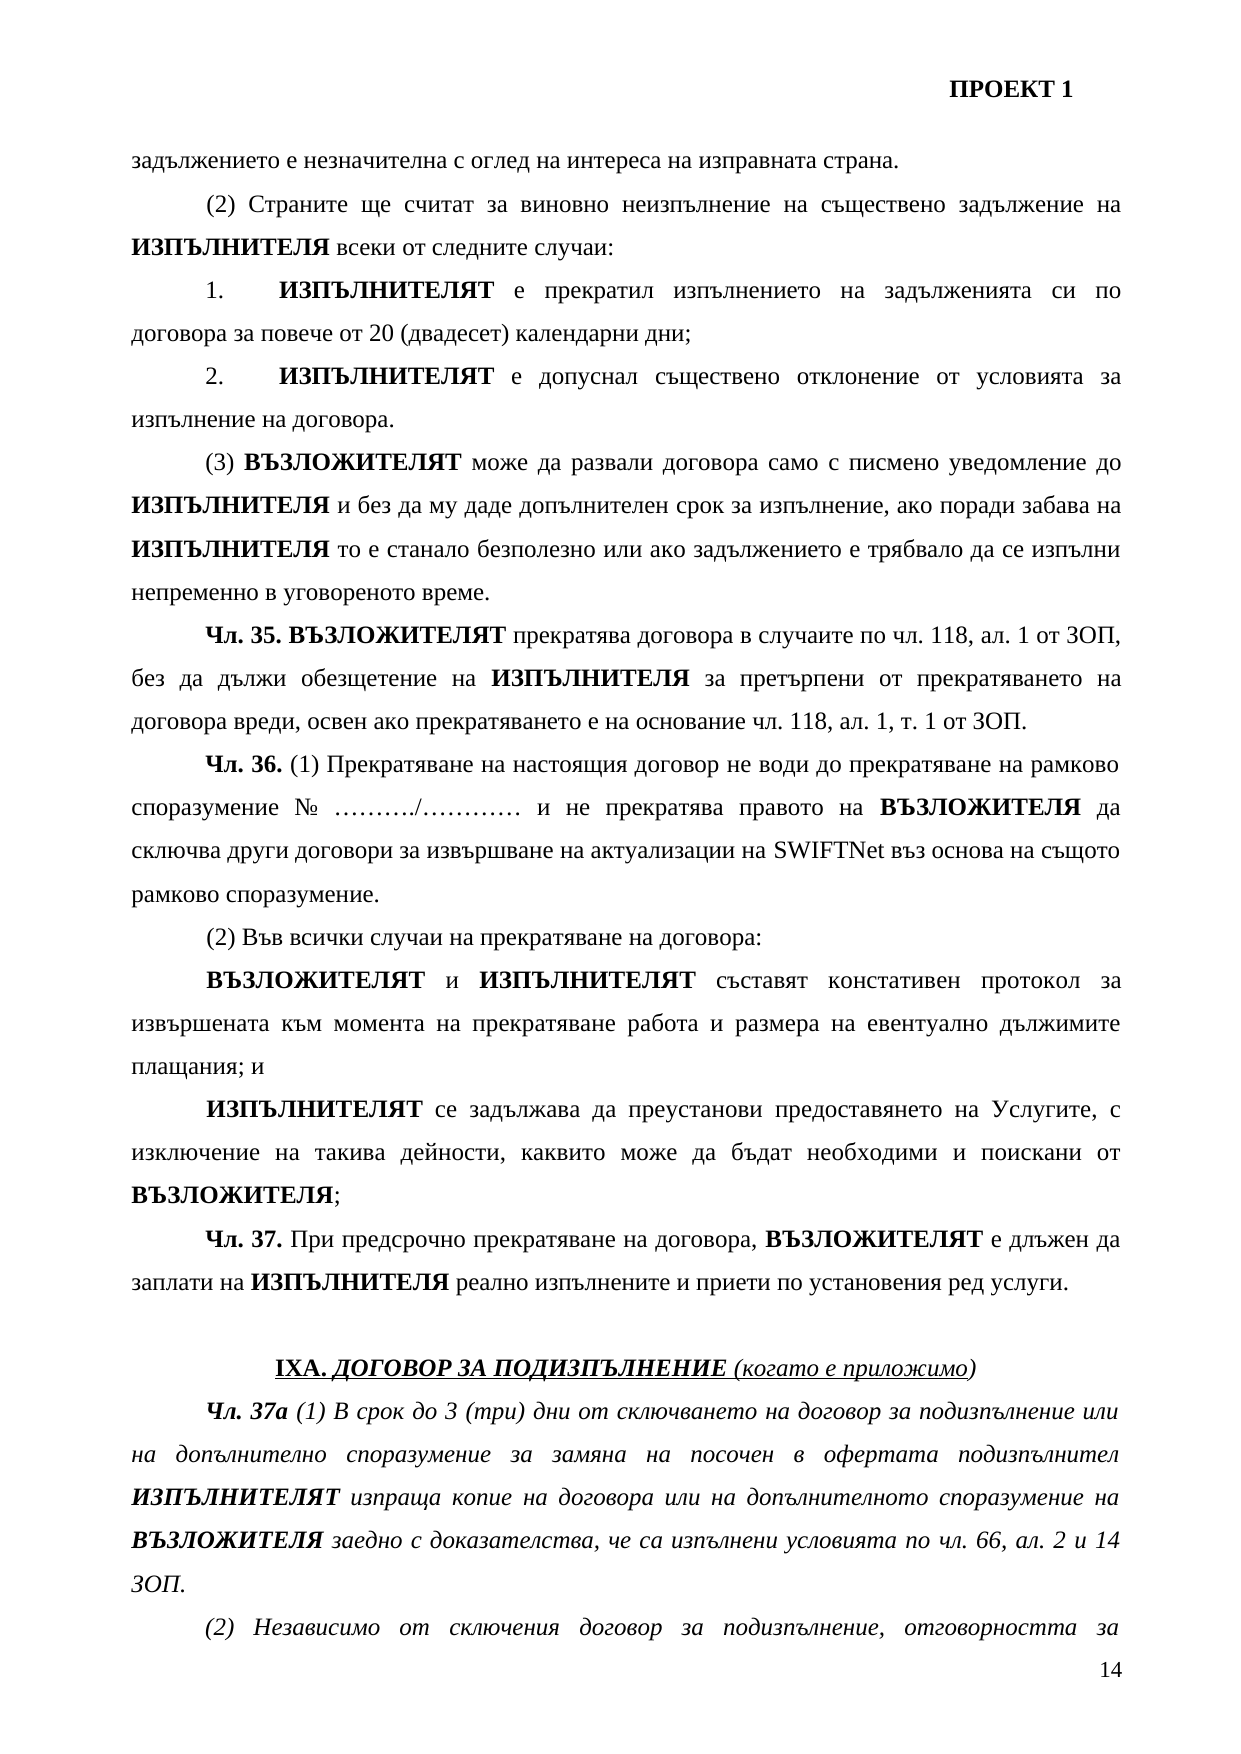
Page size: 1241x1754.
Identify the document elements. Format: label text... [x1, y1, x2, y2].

list ИЗПЪЛНИТЕЛЯТ се задължава да преустанови предоставянето на Услугите, с изключение на такива дейности, каквито може да бъдат необходими и поискани от ВЪЗЛОЖИТЕЛЯ; [131, 1094, 1122, 1209]
text (3) ВЪЗЛОЖИТЕЛЯТ може да развали договора само с писмено уведомление до ИЗПЪЛНИТЕЛЯ и без да му даде допълнителен срок за изпълнение, ако поради забава на ИЗПЪЛНИТЕЛЯ то е станало безполезно или ако задължението е трябвало да се изпълни непременно в уговореното време. [131, 447, 1122, 606]
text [131, 146, 1120, 174]
text (2) Във всички случаи на прекратяване на договора: [131, 922, 1122, 951]
list ВЪЗЛОЖИТЕЛЯТ и ИЗПЪЛНИТЕЛЯТ съставят констативен протокол за извършената към момента на прекратяване работа и размера на евентуално дължимите плащания; и [131, 965, 1122, 1080]
text Чл. 37а (1) В срок до 3 (три) дни от сключването на договор за подизпълнение или на допълнително споразумение за замяна на посочен в офертата подизпълнител ИЗПЪЛНИТЕЛЯТ изпраща копие на договора или на допълнителното споразумение на ВЪЗЛОЖИТЕЛЯ заедно с доказателства, че са изпълнени условията по чл. 66, ал. 2 и 14 ЗОП. [131, 1396, 1122, 1597]
text IХА. ДОГОВОР ЗА ПОДИЗПЪЛНЕНИЕ (когато е приложимо) [131, 1353, 1122, 1382]
text Чл. 35. ВЪЗЛОЖИТЕЛЯТ прекратява договора в случаите по чл. 118, ал. 1 от ЗОП, без да дължи обезщетение на ИЗПЪЛНИТЕЛЯ за претърпени от прекратяването на договора вреди, освен ако прекратяването е на основание чл. 118, ал. 1, т. 1 от ЗОП. [131, 620, 1122, 735]
list ИЗПЪЛНИТЕЛЯТ е прекратил изпълнението на задълженията си по договора за повече от 20 (двадесет) календарни дни; [131, 275, 1122, 347]
text (2) Страните ще считат за виновно неизпълнение на съществено задължение на ИЗПЪЛНИТЕЛЯ всеки от следните случаи: [131, 189, 1122, 261]
text Чл. 37. При предсрочно прекратяване на договора, ВЪЗЛОЖИТЕЛЯТ е длъжен да заплати на ИЗПЪЛНИТЕЛЯ реално изпълнените и приети по установения ред услуги. [131, 1224, 1120, 1296]
text Чл. 36. (1) Прекратяване на настоящия договор не води до прекратяване на рамково споразумение № ………./………… и не прекратява правото на ВЪЗЛОЖИТЕЛЯ да сключва други договори за извършване на актуализации на SWIFTNet въз основа на същото рамково споразумение. [131, 749, 1120, 907]
list ИЗПЪЛНИТЕЛЯТ е допуснал съществено отклонение от условията за изпълнение на договора. [131, 361, 1122, 433]
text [131, 1612, 1122, 1641]
